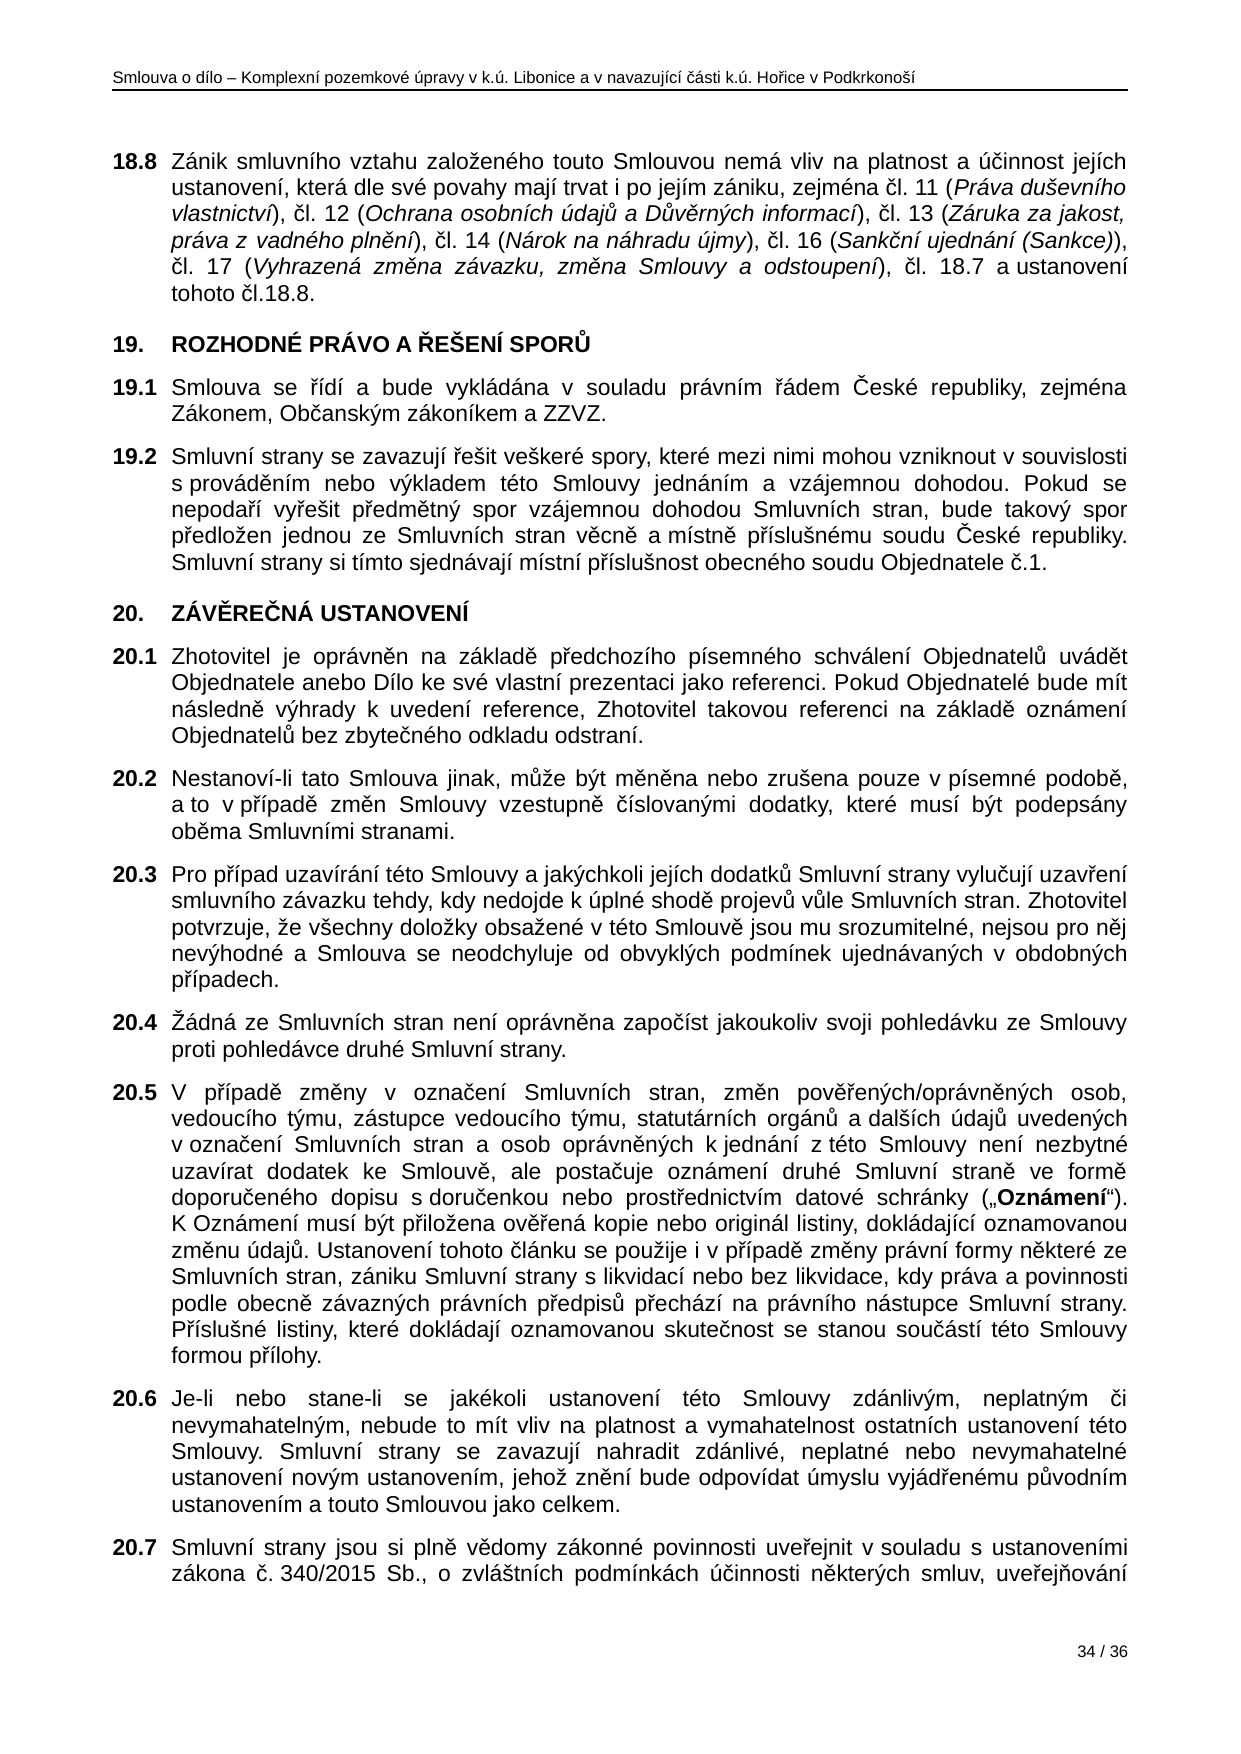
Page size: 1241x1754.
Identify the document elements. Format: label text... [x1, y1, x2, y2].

text Je-li nebo stane-li se jakékoli ustanovení této Smlouvy zdánlivým, neplatným či nevymahatelným, nebude to mít vliv na platnost a vymahatelnost ostatních ustanovení této Smlouvy. Smluvní strany se zavazují nahradit zdánlivé, neplatné nebo nevymahatelné ustanovení novým ustanovením, jehož znění bude odpovídat úmyslu vyjádřenému původním ustanovením a touto Smlouvou jako celkem. [112, 1385, 1128, 1517]
text Smlouva se řídí a bude vykládána v souladu právním řádem České republiky, zejména Zákonem, Občanským zákoníkem a ZZVZ. [112, 374, 1128, 427]
text Zhotovitel je oprávněn na základě předchozího písemného schválení Objednatelů uvádět Objednatele anebo Dílo ke své vlastní prezentaci jako referenci. Pokud Objednatelé bude mít následně výhrady k uvedení reference, Zhotovitel takovou referenci na základě oznámení Objednatelů bez zbytečného odkladu odstraní. [112, 643, 1128, 748]
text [112, 1534, 1128, 1586]
text Závěrečná ustanovení [112, 600, 1128, 626]
text Smluvní strany se zavazují řešit veškeré spory, které mezi nimi mohou vzniknout v souvislosti s prováděním nebo výkladem této Smlouvy jednáním a vzájemnou dohodou. Pokud se nepodaří vyřešit předmětný spor vzájemnou dohodou Smluvních stran, bude takový spor předložen jednou ze Smluvních stran věcně a místně příslušnému soudu České republiky. Smluvní strany si tímto sjednávají místní příslušnost obecného soudu Objednatele č.1. [112, 443, 1128, 575]
text V případě změny v označení Smluvních stran, změn pověřených/oprávněných osob, vedoucího týmu, zástupce vedoucího týmu, statutárních orgánů a dalších údajů uvedených v označení Smluvních stran a osob oprávněných k jednání z této Smlouvy není nezbytné uzavírat dodatek ke Smlouvě, ale postačuje oznámení druhé Smluvní straně ve formě doporučeného dopisu s doručenkou nebo prostřednictvím datové schránky („Oznámení“). K Oznámení musí být přiložena ověřená kopie nebo originál listiny, dokládající oznamovanou změnu údajů. Ustanovení tohoto článku se použije i v případě změny právní formy některé ze Smluvních stran, zániku Smluvní strany s likvidací nebo bez likvidace, kdy práva a povinnosti podle obecně závazných právních předpisů přechází na právního nástupce Smluvní strany. Příslušné listiny, které dokládají oznamovanou skutečnost se stanou součástí této Smlouvy formou přílohy. [112, 1079, 1128, 1368]
text Pro případ uzavírání této Smlouvy a jakýchkoli jejích dodatků Smluvní strany vylučují uzavření smluvního závazku tehdy, kdy nedojde k úplné shodě projevů vůle Smluvních stran. Zhotovitel potvrzuje, že všechny doložky obsažené v této Smlouvě jsou mu srozumitelné, nejsou pro něj nevýhodné a Smlouva se neodchyluje od obvyklých podmínek ujednávaných v obdobných případech. [112, 861, 1128, 993]
text Žádná ze Smluvních stran není oprávněna započíst jakoukoliv svoji pohledávku ze Smlouvy proti pohledávce druhé Smluvní strany. [112, 1009, 1128, 1062]
text Rozhodné právo a řešení sporů [112, 331, 1128, 357]
text Nestanoví-li tato Smlouva jinak, může být měněna nebo zrušena pouze v písemné podobě, a to v případě změn Smlouvy vzestupně číslovanými dodatky, které musí být podepsány oběma Smluvními stranami. [112, 765, 1128, 844]
text Zánik smluvního vztahu založeného touto Smlouvou nemá vliv na platnost a účinnost jejích ustanovení, která dle své povahy mají trvat i po jejím zániku, zejména čl. 11 (Práva duševního vlastnictví), čl. 12 (Ochrana osobních údajů a Důvěrných informací), čl. 13 (Záruka za jakost, práva z vadného plnění), čl. 14 (Nárok na náhradu újmy), čl. 16 (Sankční ujednání (Sankce)), čl. 17 (Vyhrazená změna závazku, změna Smlouvy a odstoupení), čl. 18.7 a ustanovení tohoto čl.18.8. [112, 148, 1128, 306]
